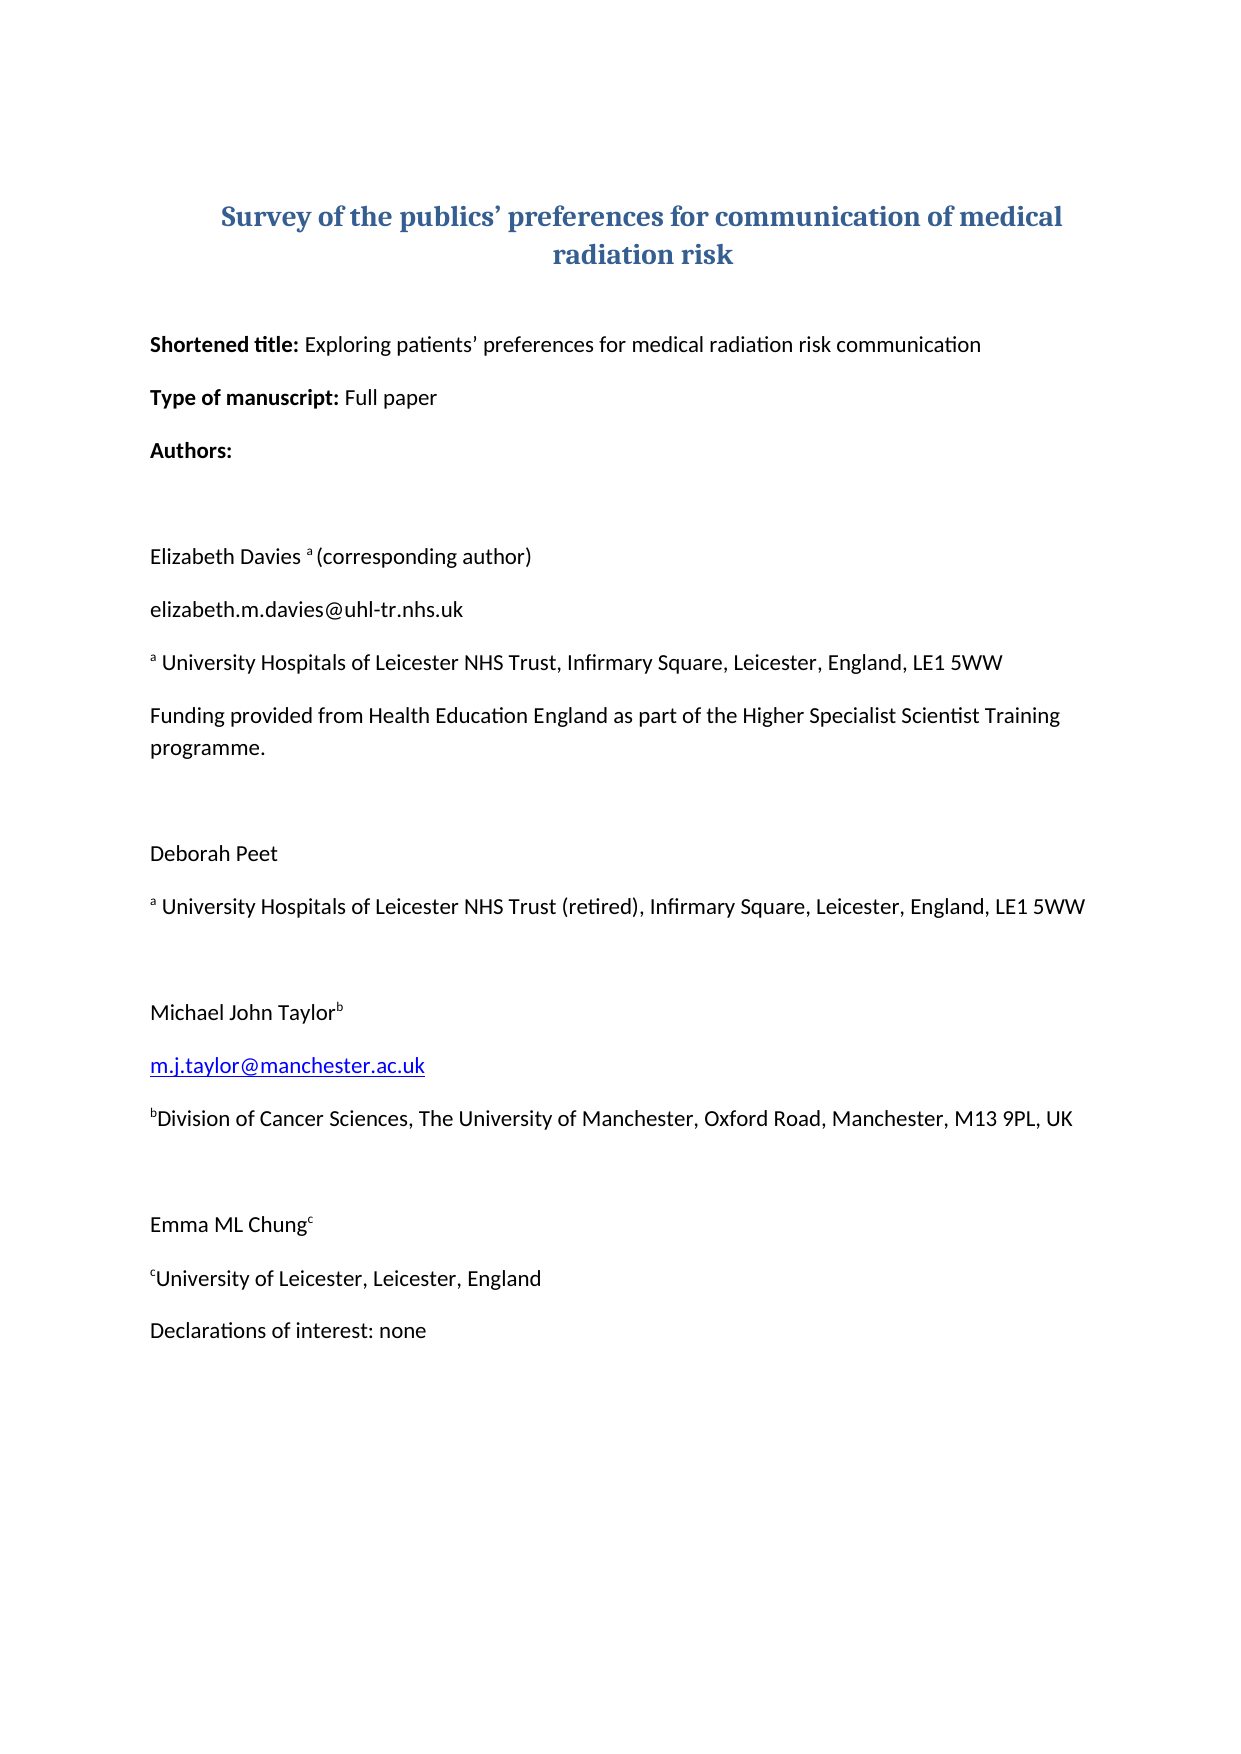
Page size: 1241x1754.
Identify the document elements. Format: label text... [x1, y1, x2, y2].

text elizabeth.m.davies@uhl-tr.nhs.uk [150, 595, 1090, 623]
text a University Hospitals of Leicester NHS Trust (retired), Infirmary Square, Leicester, England, LE1 5WW [150, 892, 1090, 921]
text a University Hospitals of Leicester NHS Trust, Infirmary Square, Leicester, England, LE1 5WW [150, 648, 1090, 676]
text Declarations of interest: none [150, 1317, 1090, 1345]
text Emma ML Chungc [150, 1211, 1090, 1239]
text cUniversity of Leicester, Leicester, England [150, 1264, 1090, 1292]
text Survey of the publics’ preferences for communication of medical radiation risk [195, 200, 1090, 272]
text Authors: [150, 436, 1090, 464]
text m.j.taylor@manchester.ac.uk [150, 1052, 1090, 1079]
text Elizabeth Davies a (corresponding author) [150, 542, 1090, 570]
text Type of manuscript: Full paper [150, 383, 1090, 411]
text Funding provided from Health Education England as part of the Higher Specialist Scientist Training programme. [150, 701, 1090, 761]
text Deborah Peet [150, 839, 1090, 867]
text Michael John Taylorb [150, 998, 1090, 1027]
text Shortened title: Exploring patients’ preferences for medical radiation risk communication [150, 330, 1090, 358]
text bDivision of Cancer Sciences, The University of Manchester, Oxford Road, Manchester, M13 9PL, UK [150, 1104, 1090, 1133]
